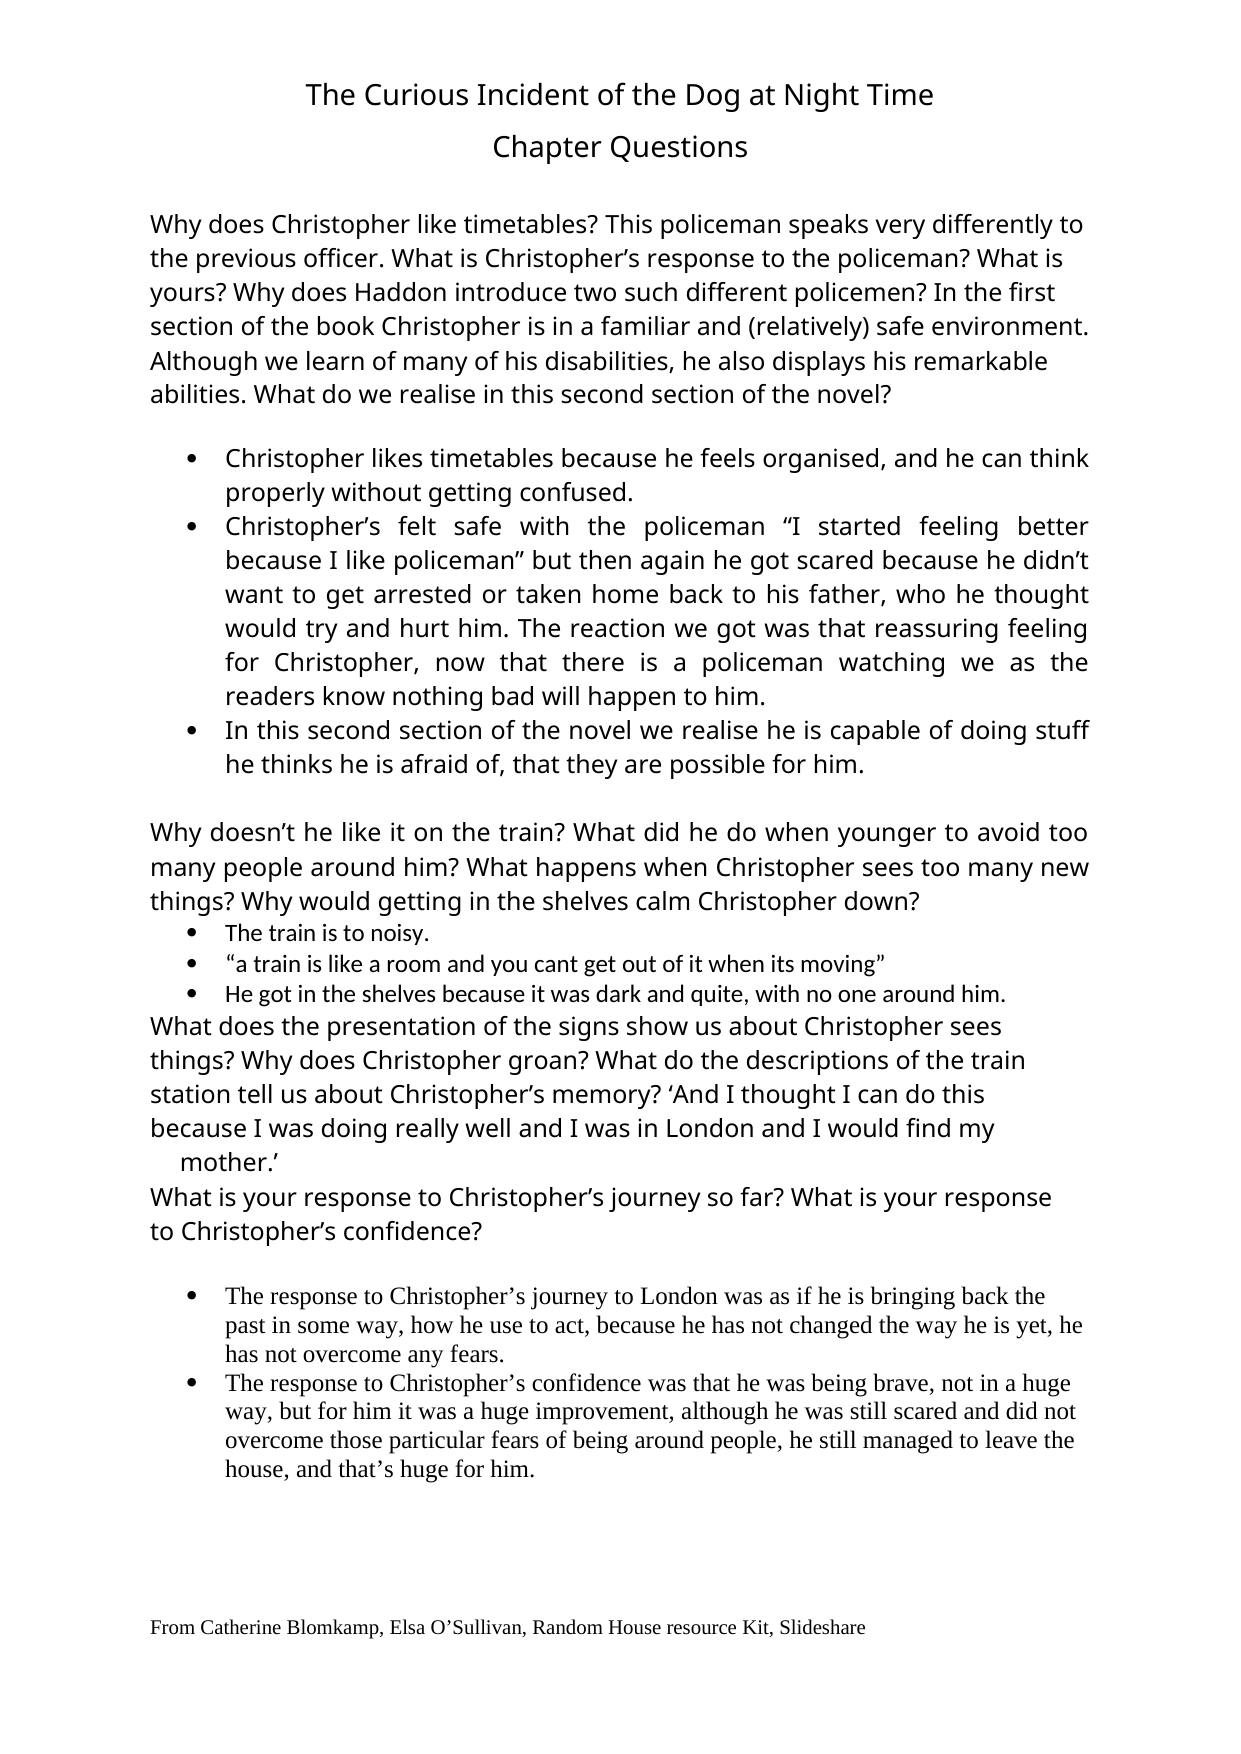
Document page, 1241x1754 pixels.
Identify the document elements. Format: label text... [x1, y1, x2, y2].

text Why doesn’t he like it on the train? What did he do when younger to avoid too many people around him? What happens when Christopher sees too many new things? Why would getting in the shelves calm Christopher down? [150, 815, 1090, 917]
text station tell us about Christopher’s memory? ‘And I thought I can do this [150, 1077, 1090, 1111]
list In this second section of the novel we realise he is capable of doing stuff he thinks he is afraid of, that they are possible for him. [187, 713, 1090, 781]
list Christopher likes timetables because he feels organised, and he can think properly without getting confused. [187, 440, 1090, 508]
list “a train is like a room and you cant get out of it when its moving” [187, 948, 1090, 978]
list Christopher’s felt safe with the policeman “I started feeling better because I like policeman” but then again he got scared because he didn’t want to get arrested or taken home back to his father, who he thought would try and hurt him. The reaction we got was that reassuring feeling for Christopher, now that there is a policeman watching we as the readers know nothing bad will happen to him. [187, 508, 1090, 713]
text Why does Christopher like timetables? This policeman speaks very differently to the previous officer. What is Christopher’s response to the policeman? What is yours? Why does Haddon introduce two such different policemen? In the first section of the book Christopher is in a familiar and (relatively) safe environment. Although we learn of many of his disabilities, he also displays his remarkable abilities. What do we realise in this second section of the novel? [150, 207, 1090, 411]
text things? Why does Christopher groan? What do the descriptions of the train [150, 1043, 1090, 1077]
list The response to Christopher’s confidence was that he was being brave, not in a huge way, but for him it was a huge improvement, although he was still scared and did not overcome those particular fears of being around people, he still managed to leave the house, and that’s huge for him. [187, 1368, 1090, 1483]
text to Christopher’s confidence? [150, 1213, 1090, 1247]
text What does the presentation of the signs show us about Christopher sees [150, 1009, 1090, 1043]
list He got in the shelves because it was dark and quite, with no one around him. [187, 978, 1090, 1009]
list The train is to noisy. [187, 917, 1090, 948]
text What is your response to Christopher’s journey so far? What is your response [150, 1179, 1090, 1213]
text because I was doing really well and I was in London and I would find my mother.’ [150, 1111, 1090, 1179]
list The response to Christopher’s journey to London was as if he is bringing back the past in some way, how he use to act, because he has not changed the way he is yet, he has not overcome any fears. [187, 1281, 1090, 1368]
